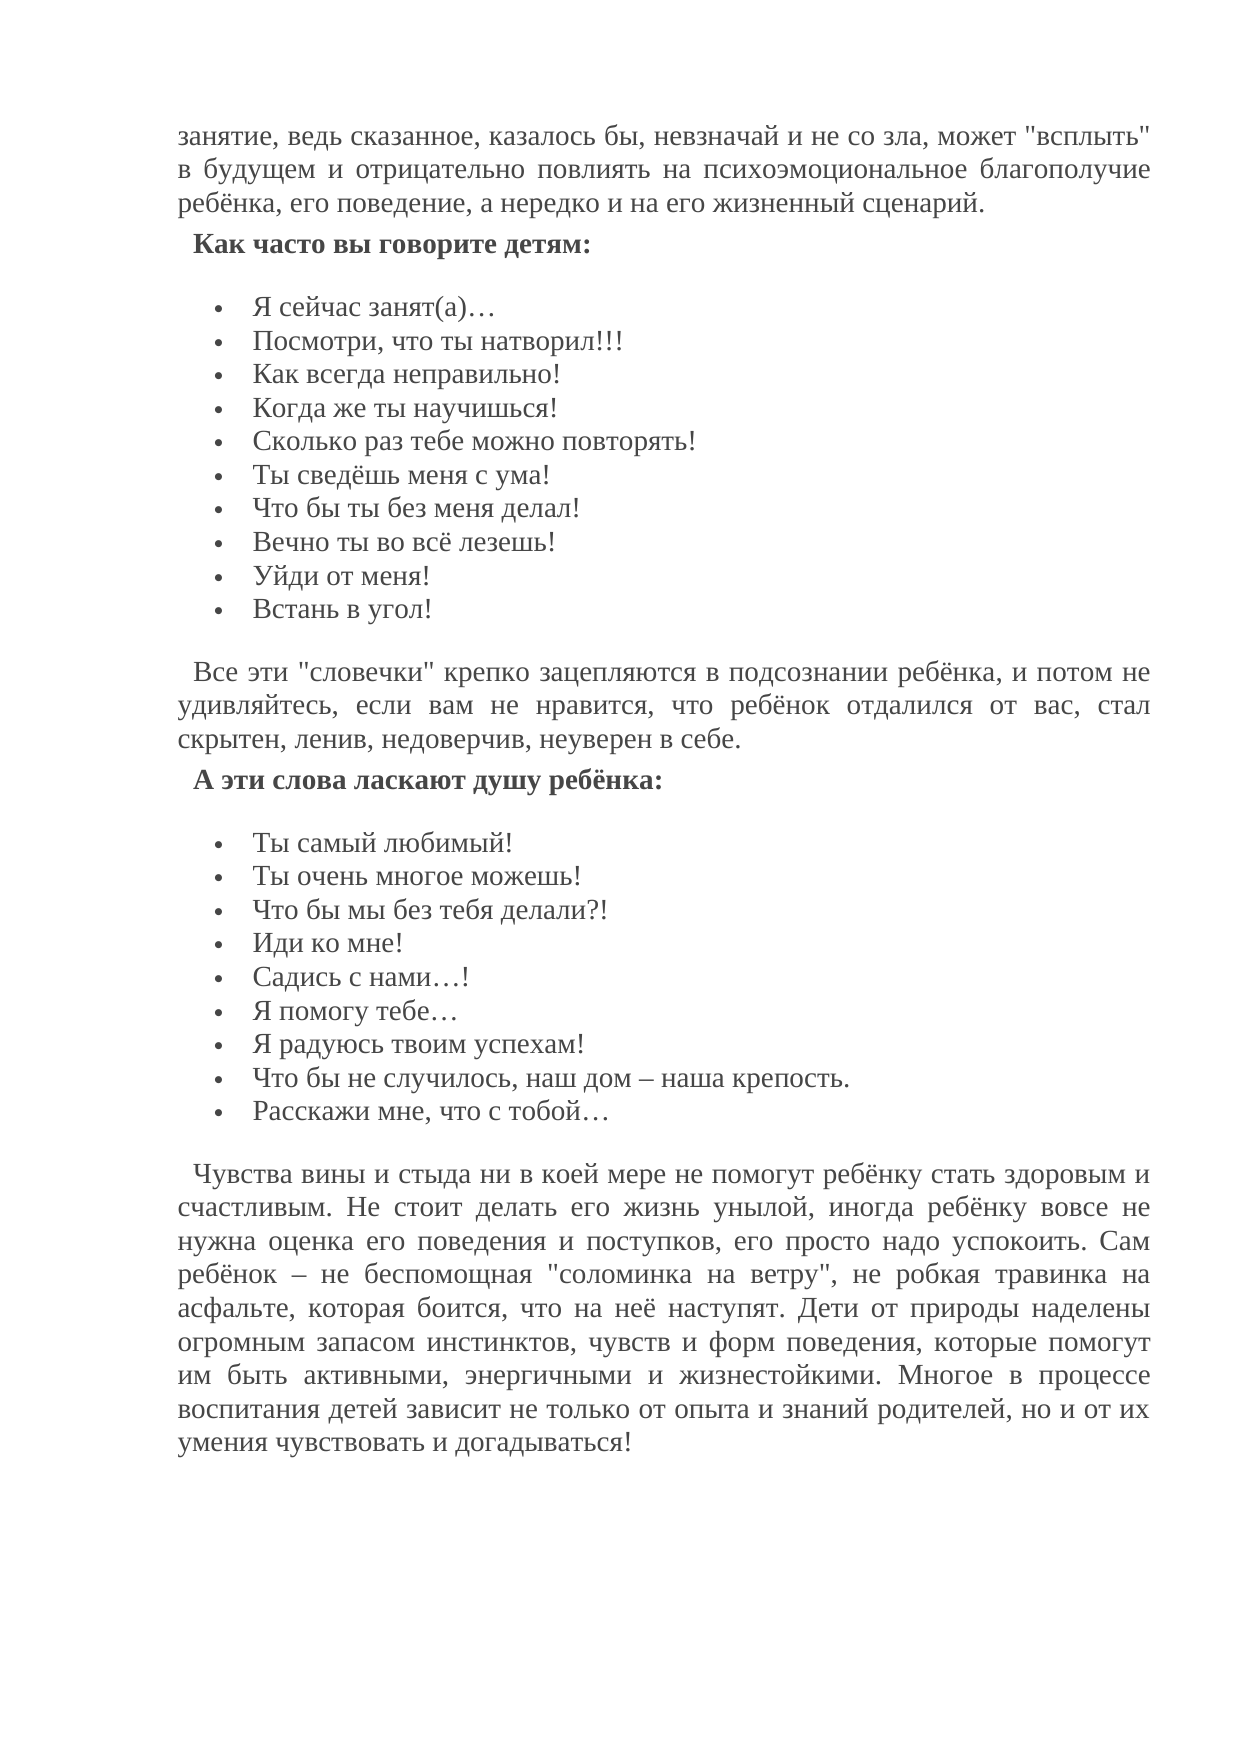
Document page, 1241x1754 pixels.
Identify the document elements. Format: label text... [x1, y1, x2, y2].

text Как часто вы говорите детям: [177, 227, 1152, 260]
list Ты сведёшь меня с ума! [215, 457, 1152, 491]
text Все эти "словечки" крепко зацепляются в подсознании ребёнка, и потом не удивляйтесь, если вам не нравится, что ребёнок отдалился от вас, стал скрытен, ленив, недоверчив, неуверен в себе. [177, 654, 1152, 754]
list Встань в угол! [215, 591, 1152, 625]
list Я помогу тебе… [215, 993, 1152, 1026]
list Расскажи мне, что с тобой… [215, 1093, 1152, 1127]
list Иди ко мне! [215, 926, 1152, 959]
text Чувства вины и стыда ни в коей мере не помогут ребёнку стать здоровым и счастливым. Не стоит делать его жизнь унылой, иногда ребёнку вовсе не нужна оценка его поведения и поступков, его просто надо успокоить. Сам ребёнок – не беспомощная "соломинка на ветру", не робкая травинка на асфальте, которая боится, что на неё наступят. Дети от природы наделены огромным запасом инстинктов, чувств и форм поведения, которые помогут им быть активными, энергичными и жизнестойкими. Многое в процессе воспитания детей зависит не только от опыта и знаний родителей, но и от их умения чувствовать и догадываться! [177, 1156, 1152, 1458]
list Сколько раз тебе можно повторять! [215, 423, 1152, 457]
list Ты очень многое можешь! [215, 858, 1152, 892]
list Что бы мы без тебя делали?! [215, 892, 1152, 926]
list Я сейчас занят(а)… [215, 289, 1152, 323]
list Когда же ты научишься! [215, 390, 1152, 423]
list Ты самый любимый! [215, 825, 1152, 858]
list Уйди от меня! [215, 558, 1152, 591]
list Я радуюсь твоим успехам! [215, 1026, 1152, 1060]
list Посмотри, что ты натворил!!! [215, 323, 1152, 356]
list Как всегда неправильно! [215, 356, 1152, 390]
text А эти слова ласкают душу ребёнка: [177, 762, 1152, 796]
list Что бы ты без меня делал! [215, 491, 1152, 524]
list Вечно ты во всё лезешь! [215, 524, 1152, 558]
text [177, 118, 1152, 219]
list Садись с нами…! [215, 959, 1152, 993]
list Что бы не случилось, наш дом – наша крепость. [215, 1060, 1152, 1093]
